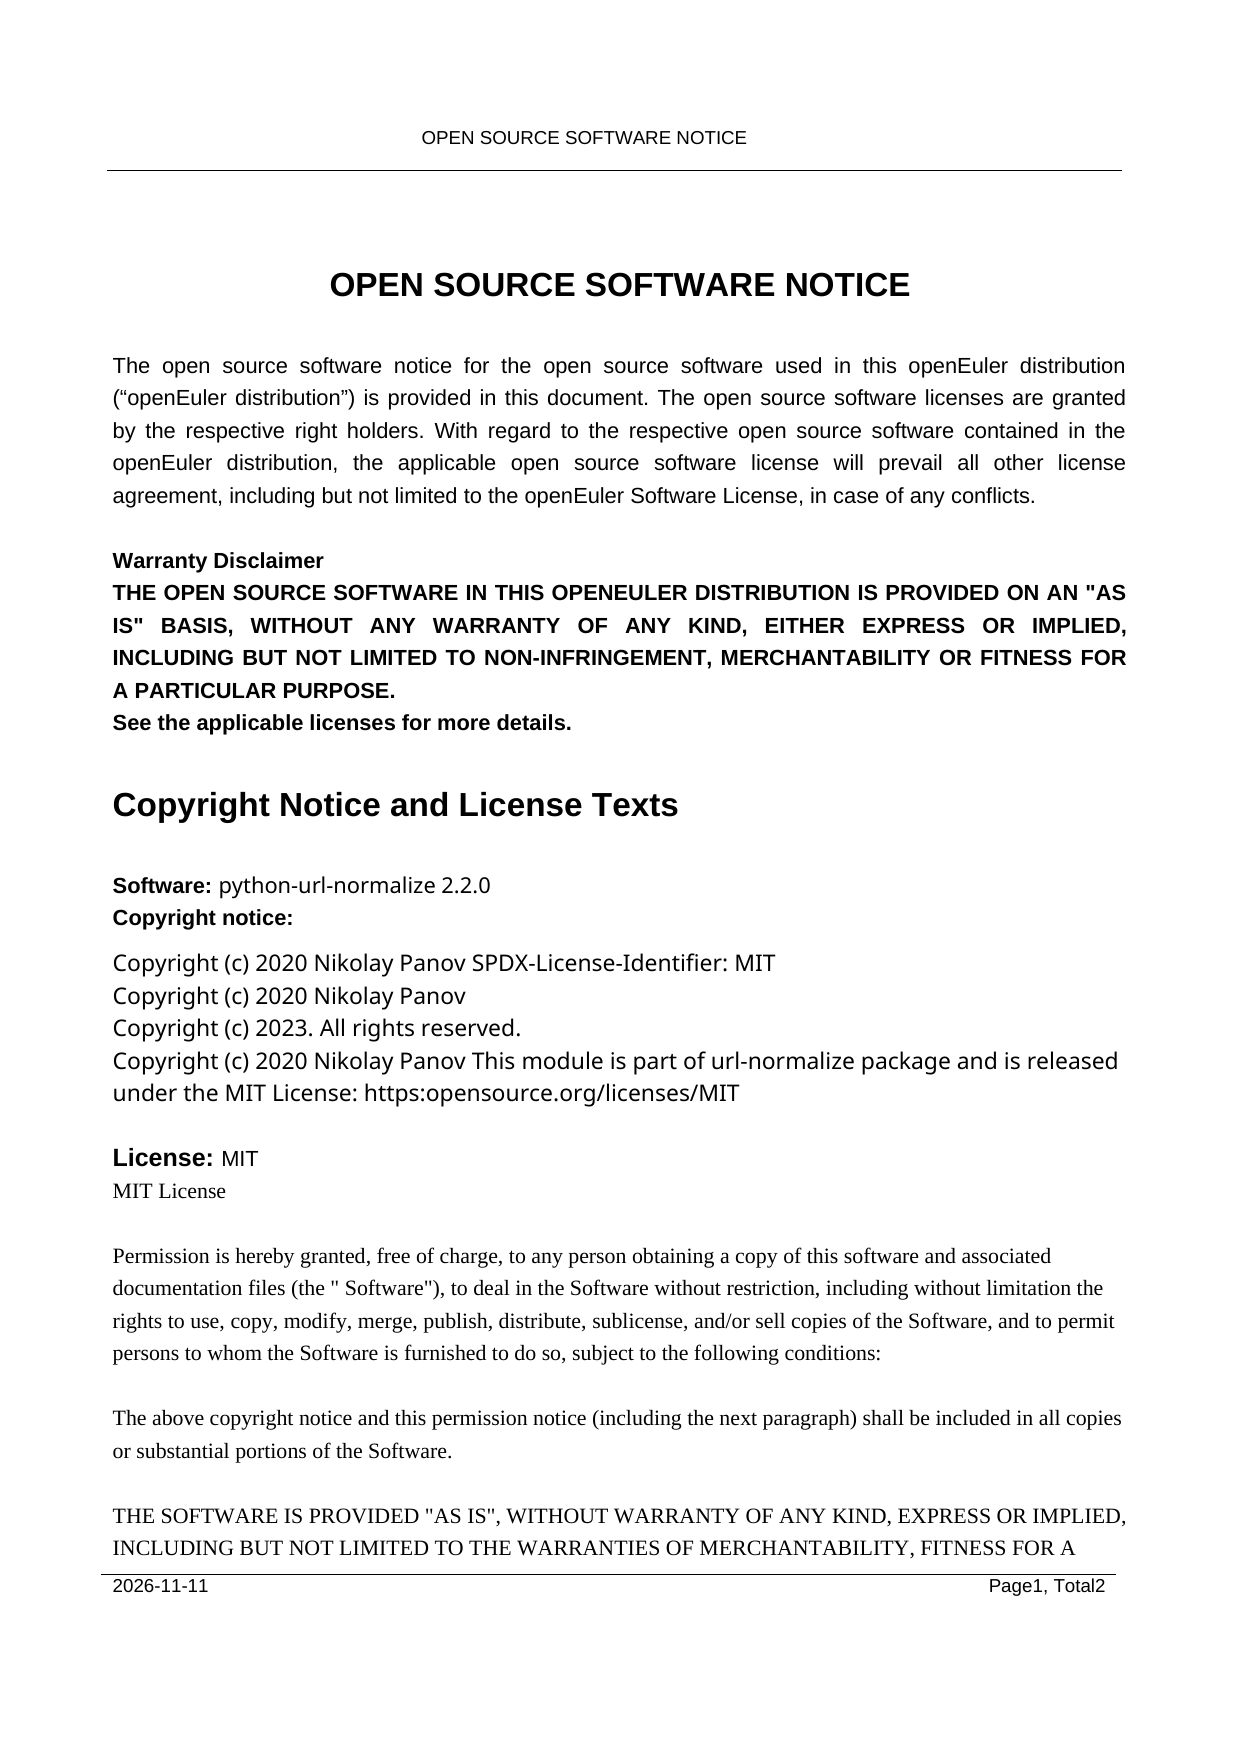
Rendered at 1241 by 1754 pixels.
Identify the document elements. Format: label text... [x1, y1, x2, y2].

text Copyright notice: [112, 901, 1128, 934]
text Copyright Notice and License Texts [112, 771, 1128, 836]
title Software: python-url-normalize 2.2.0 [112, 869, 1128, 901]
text Warranty Disclaimer [112, 544, 1128, 576]
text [112, 1174, 1128, 1564]
text OPEN SOURCE SOFTWARE NOTICE [112, 251, 1128, 316]
text Copyright (c) 2020 Nikolay Panov SPDX-License-Identifier: MIT Copyright (c) 2020 Nikolay Panov Copyright (c) 2023. All rights reserved. Copyright (c) 2020 Nikolay Panov This module is part of url-normalize package and is released under the MIT License: https:opensource.org/licenses/MIT [112, 947, 1128, 1142]
text The open source software notice for the open source software used in this openEuler distribution (“openEuler distribution”) is provided in this document. The open source software licenses are granted by the respective right holders. With regard to the respective open source software contained in the openEuler distribution, the applicable open source software license will prevail all other license agreement, including but not limited to the openEuler Software License, in case of any conflicts. [112, 349, 1128, 511]
text License: MIT [112, 1142, 1128, 1174]
text THE OPEN SOURCE SOFTWARE IN THIS OPENEULER DISTRIBUTION IS PROVIDED ON AN "AS IS" BASIS, WITHOUT ANY WARRANTY OF ANY KIND, EITHER EXPRESS OR IMPLIED, INCLUDING BUT NOT LIMITED TO NON-INFRINGEMENT, MERCHANTABILITY OR FITNESS FOR A PARTICULAR PURPOSE. See the applicable licenses for more details. [112, 576, 1128, 739]
